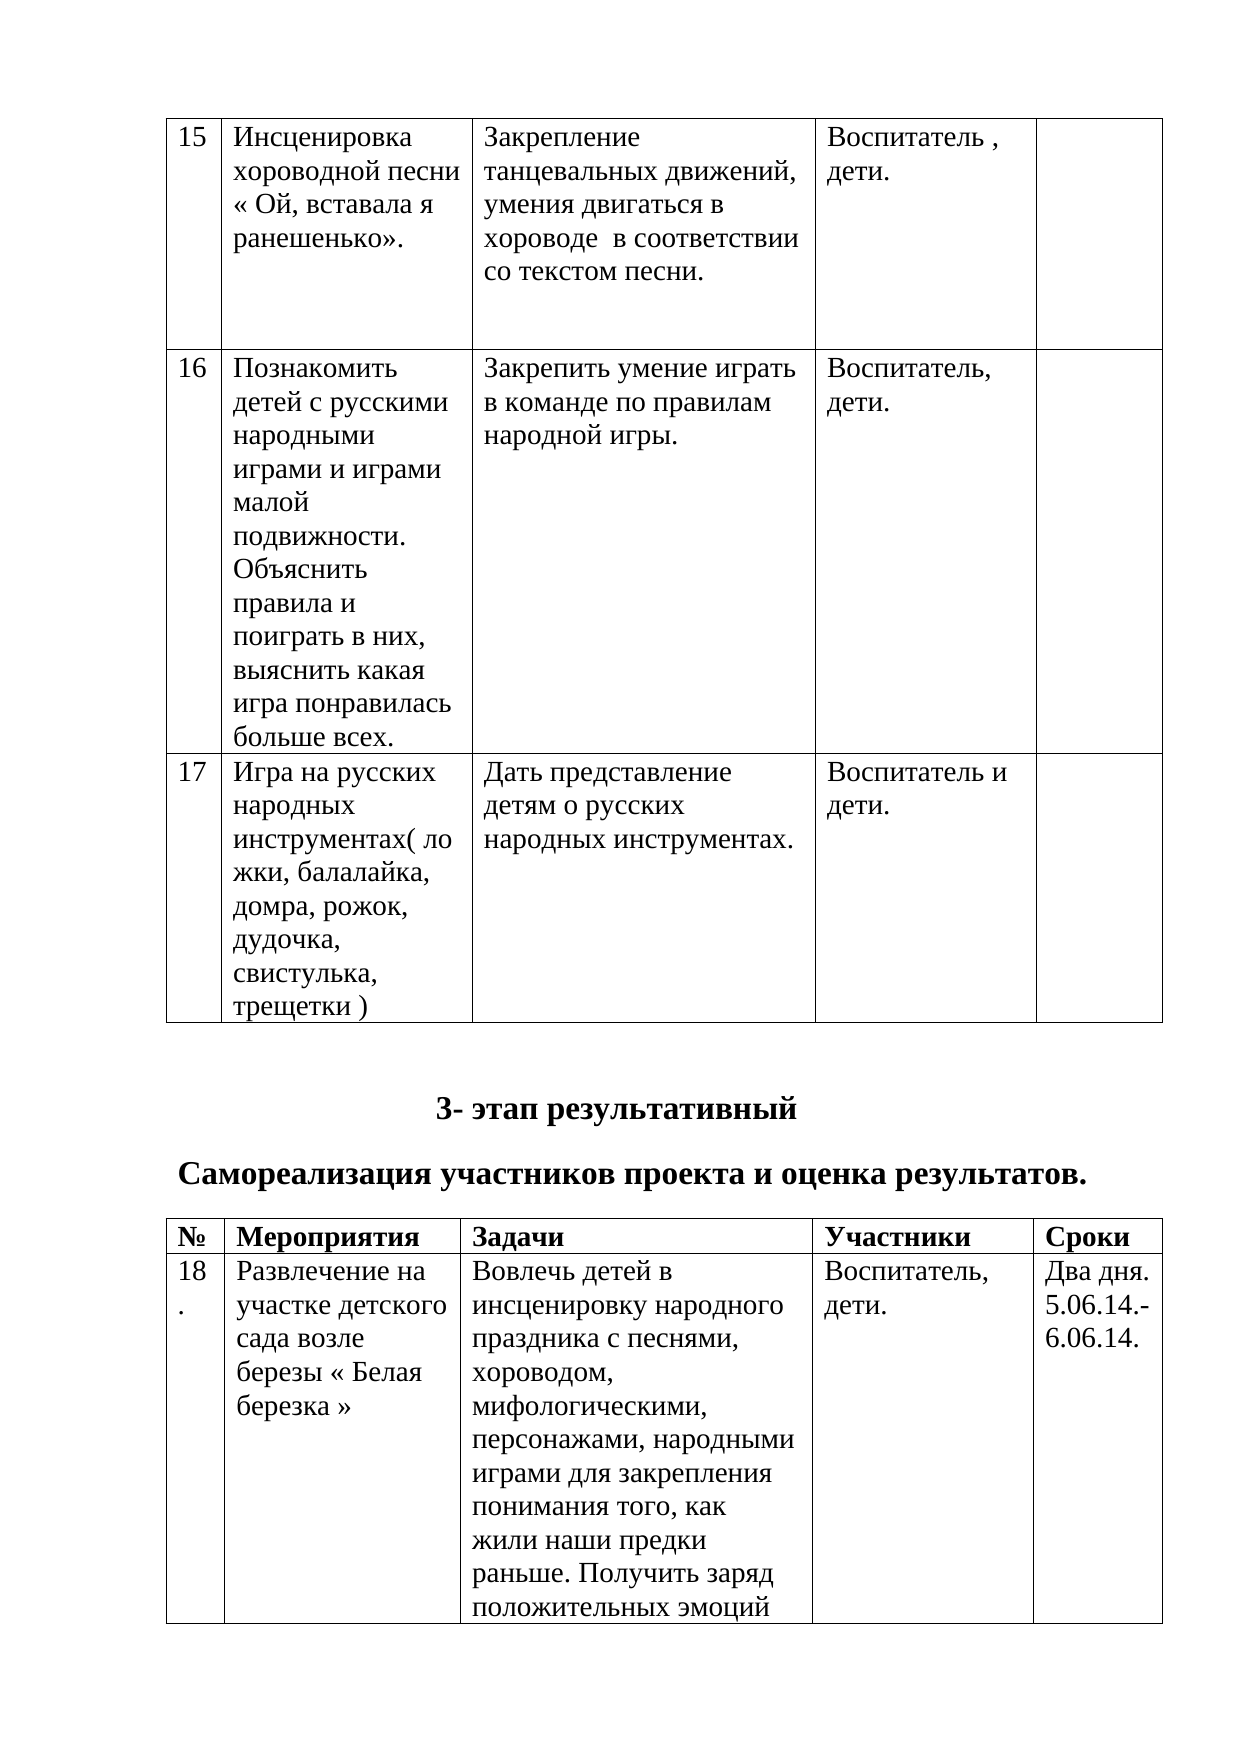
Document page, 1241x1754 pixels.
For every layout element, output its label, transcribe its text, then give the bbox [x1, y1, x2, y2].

table_header Участники [813, 1219, 1033, 1252]
table_cell Познакомить детей с русскими народными играми и играми малой подвижности. Объяснить правила и поиграть в них, выяснить какая игра понравилась больше всех. [222, 350, 472, 753]
table_cell Закрепить умение играть в команде по правилам народной игры. [473, 350, 815, 753]
table_header Задачи [461, 1219, 812, 1252]
table_cell Закрепление танцевальных движений, умения двигаться в хороводе в соответствии со текстом песни. [473, 119, 815, 349]
table_cell Воспитатель и дети. [816, 754, 1036, 1022]
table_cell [1034, 1254, 1162, 1622]
text 3- этап результативный [177, 1088, 1152, 1126]
table_cell Воспитатель, дети. [813, 1254, 1033, 1622]
table_cell Воспитатель, дети. [816, 350, 1036, 753]
table_header Сроки [1034, 1219, 1162, 1252]
table_cell Инсценировка хороводной песни « Ой, вставала я ранешенько». [222, 119, 472, 349]
table_cell Игра на русских народных инструментах( ложки, балалайка, домра, рожок, дудочка, свистулька, трещетки ) [222, 754, 472, 1022]
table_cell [461, 1254, 812, 1622]
table_cell Воспитатель , дети. [816, 119, 1036, 349]
table_cell [1037, 119, 1162, 349]
table_cell Дать представление детям о русских народных инструментах. [473, 754, 815, 1022]
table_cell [225, 1254, 460, 1622]
table_cell 16 [167, 350, 221, 753]
table_cell 17 [167, 754, 221, 1022]
table_cell 18. [167, 1254, 224, 1622]
table_header № [167, 1219, 224, 1252]
table_header Мероприятия [225, 1219, 460, 1252]
text Самореализация участников проекта и оценка результатов. [177, 1153, 1152, 1191]
table_cell [1037, 350, 1162, 753]
table_cell 15 [167, 119, 221, 349]
table_cell [1037, 754, 1162, 1022]
